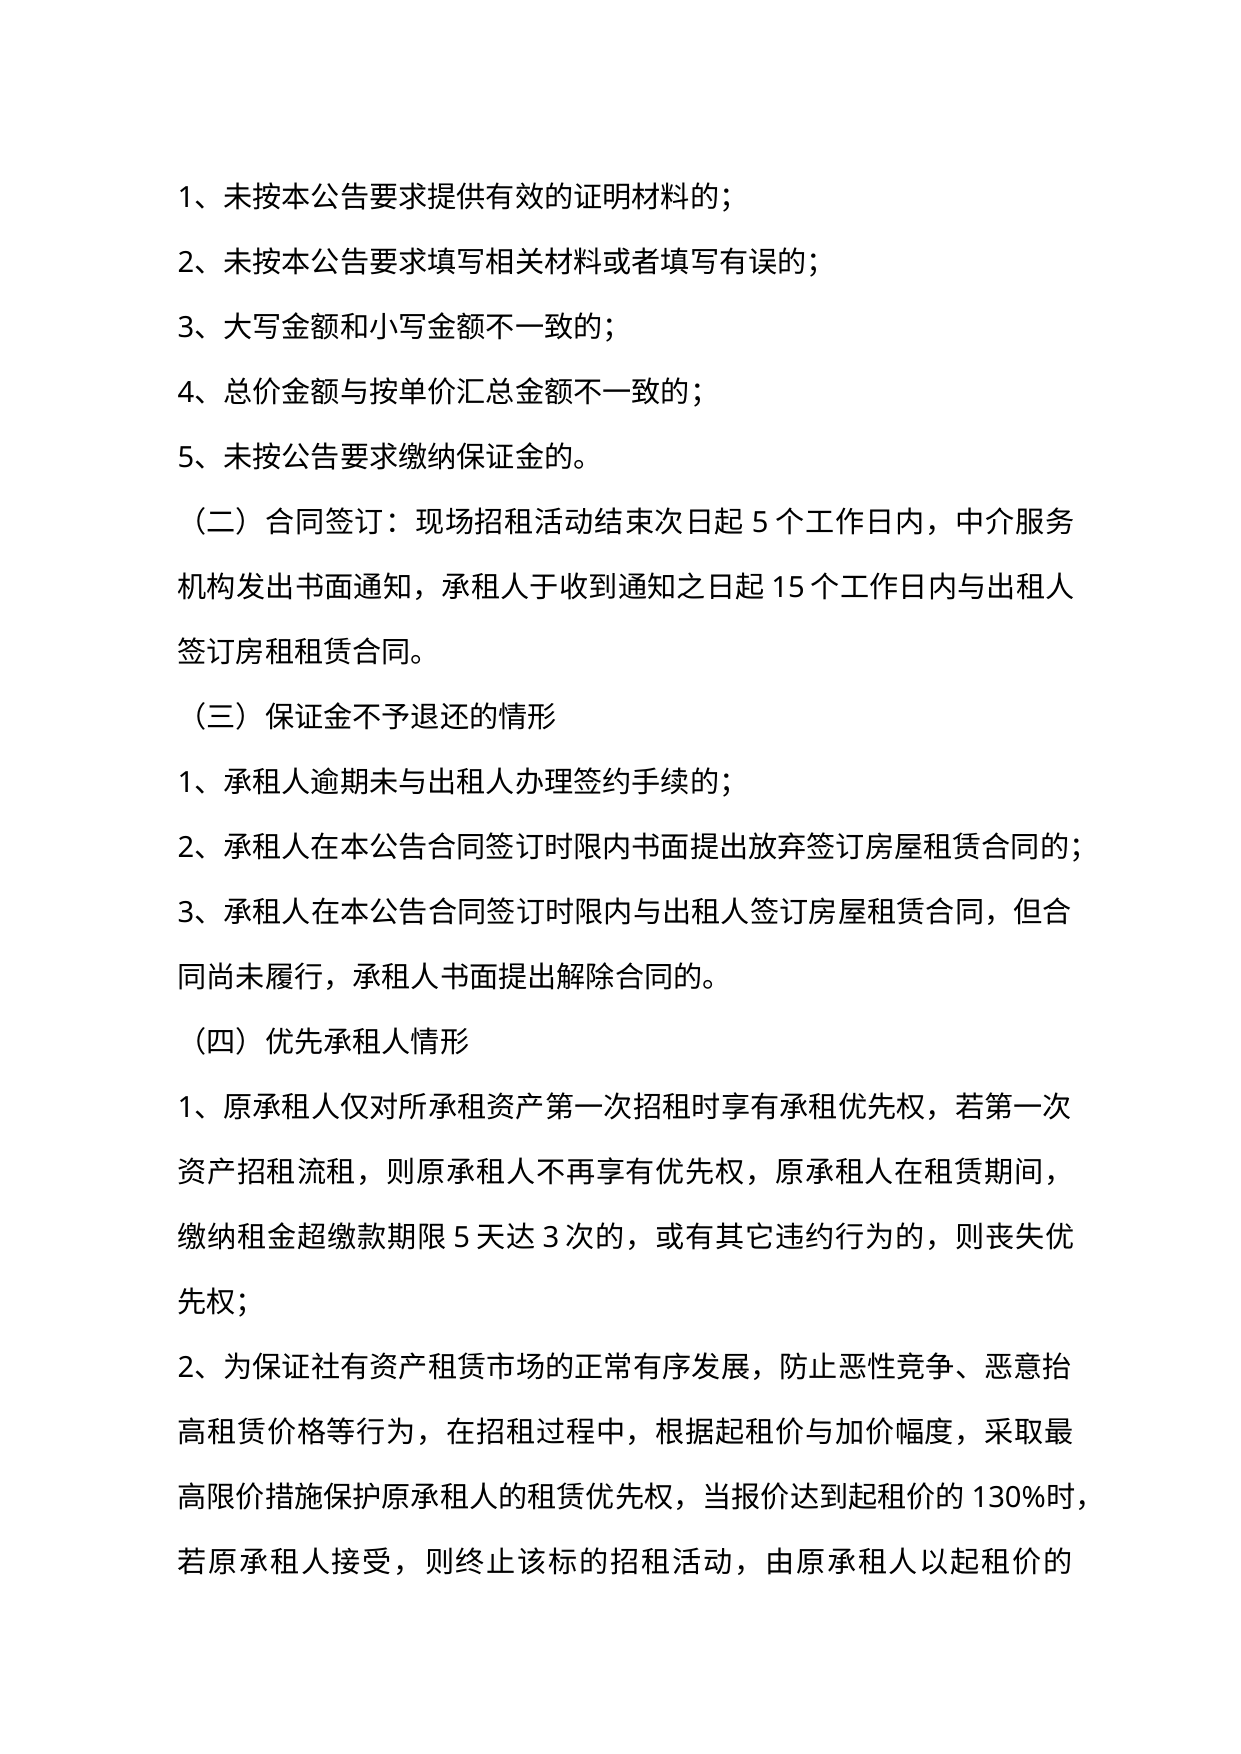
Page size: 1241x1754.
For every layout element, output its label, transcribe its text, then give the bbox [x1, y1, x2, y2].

list 2、承租人在本公告合同签订时限内书面提出放弃签订房屋租赁合同的； [177, 812, 1075, 877]
list 合同签订：现场招租活动结束次日起5个工作日内，中介服务机构发出书面通知，承租人于收到通知之日起15个工作日内与出租人签订房租租赁合同。 [177, 487, 1075, 682]
list 3、承租人在本公告合同签订时限内与出租人签订房屋租赁合同，但合同尚未履行，承租人书面提出解除合同的。 [177, 877, 1075, 1007]
list 2、未按本公告要求填写相关材料或者填写有误的； [177, 227, 1075, 292]
list 5、未按公告要求缴纳保证金的。 [177, 422, 1075, 487]
text 1、原承租人仅对所承租资产第一次招租时享有承租优先权，若第一次资产招租流租，则原承租人不再享有优先权，原承租人在租赁期间，缴纳租金超缴款期限5天达3次的，或有其它违约行为的，则丧失优先权； [177, 1072, 1075, 1332]
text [177, 1332, 1075, 1592]
text （四）优先承租人情形 [177, 1007, 1075, 1072]
list 4、总价金额与按单价汇总金额不一致的； [177, 357, 1075, 422]
list 3、大写金额和小写金额不一致的； [177, 292, 1075, 357]
list 承租人逾期未与出租人办理签约手续的； [177, 747, 1075, 812]
list 保证金不予退还的情形 [177, 682, 1075, 747]
list 1、未按本公告要求提供有效的证明材料的； [177, 162, 1075, 227]
